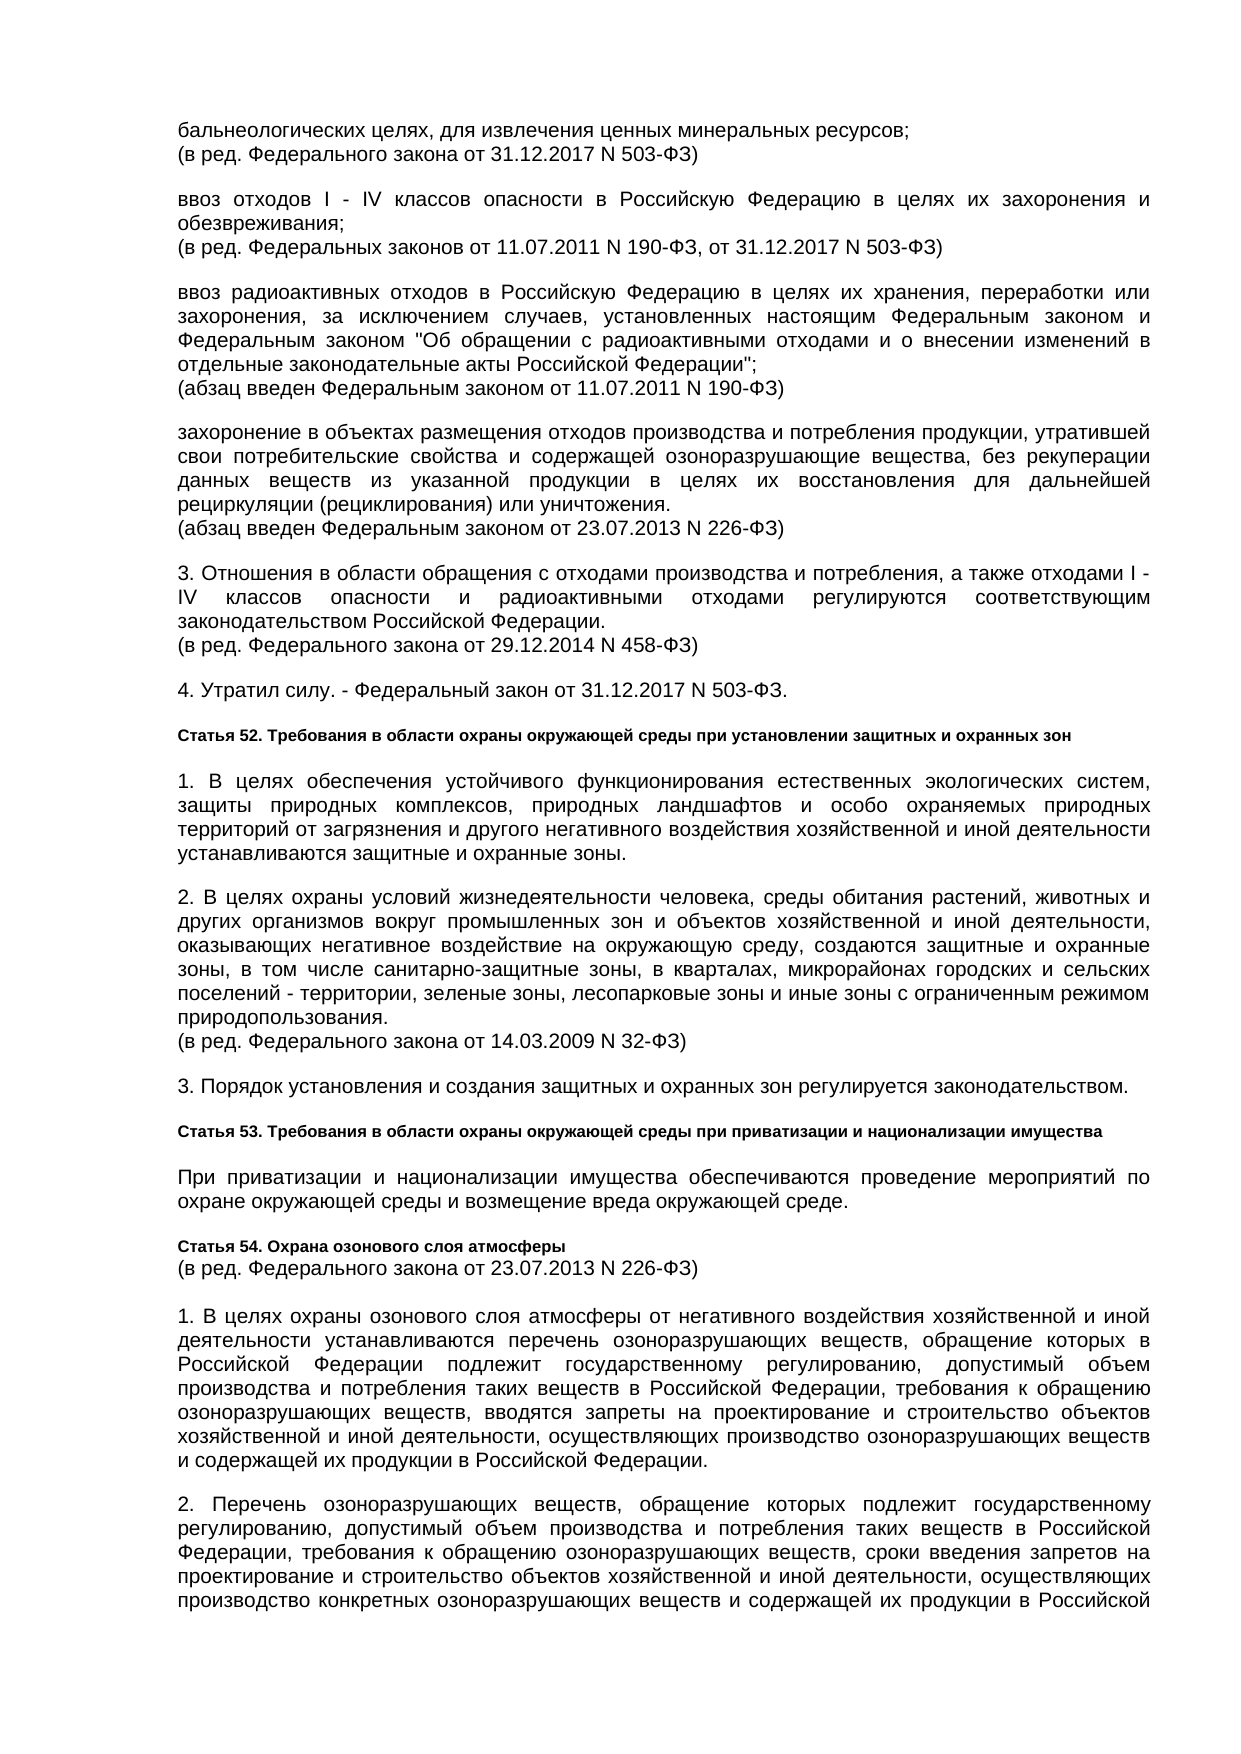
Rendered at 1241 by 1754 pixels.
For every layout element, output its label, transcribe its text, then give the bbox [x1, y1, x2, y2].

text Статья 53. Требования в области охраны окружающей среды при приватизации и национализации имущества [177, 1122, 1152, 1141]
text (в ред. Федерального закона от 23.07.2013 N 226-ФЗ) [177, 1256, 1152, 1280]
text захоронение в объектах размещения отходов производства и потребления продукции, утратившей свои потребительские свойства и содержащей озоноразрушающие вещества, без рекуперации данных веществ из указанной продукции в целях их восстановления для дальнейшей рециркуляции (рециклирования) или уничтожения. [177, 420, 1152, 516]
text Статья 52. Требования в области охраны окружающей среды при установлении защитных и охранных зон [177, 725, 1152, 744]
text 2. В целях охраны условий жизнедеятельности человека, среды обитания растений, животных и других организмов вокруг промышленных зон и объектов хозяйственной и иной деятельности, оказывающих негативное воздействие на окружающую среду, создаются защитные и охранные зоны, в том числе санитарно-защитные зоны, в кварталах, микрорайонах городских и сельских поселений - территории, зеленые зоны, лесопарковые зоны и иные зоны с ограниченным режимом природопользования. [177, 885, 1152, 1029]
text ввоз отходов I - IV классов опасности в Российскую Федерацию в целях их захоронения и обезвреживания; [177, 187, 1152, 235]
text 1. В целях охраны озонового слоя атмосферы от негативного воздействия хозяйственной и иной деятельности устанавливаются перечень озоноразрушающих веществ, обращение которых в Российской Федерации подлежит государственному регулированию, допустимый объем производства и потребления таких веществ в Российской Федерации, требования к обращению озоноразрушающих веществ, вводятся запреты на проектирование и строительство объектов хозяйственной и иной деятельности, осуществляющих производство озоноразрушающих веществ и содержащей их продукции в Российской Федерации. [177, 1304, 1152, 1471]
text (абзац введен Федеральным законом от 23.07.2013 N 226-ФЗ) [177, 516, 1152, 540]
text ввоз радиоактивных отходов в Российскую Федерацию в целях их хранения, переработки или захоронения, за исключением случаев, установленных настоящим Федеральным законом и Федеральным законом "Об обращении с радиоактивными отходами и о внесении изменений в отдельные законодательные акты Российской Федерации"; [177, 279, 1152, 375]
text (в ред. Федерального закона от 31.12.2017 N 503-ФЗ) [177, 142, 1152, 166]
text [177, 1492, 1152, 1612]
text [177, 118, 1152, 142]
text (абзац введен Федеральным законом от 11.07.2011 N 190-ФЗ) [177, 375, 1152, 399]
text Статья 54. Охрана озонового слоя атмосферы [177, 1237, 1152, 1256]
text 1. В целях обеспечения устойчивого функционирования естественных экологических систем, защиты природных комплексов, природных ландшафтов и особо охраняемых природных территорий от загрязнения и другого негативного воздействия хозяйственной и иной деятельности устанавливаются защитные и охранные зоны. [177, 768, 1152, 864]
text 3. Порядок установления и создания защитных и охранных зон регулируется законодательством. [177, 1074, 1152, 1098]
text При приватизации и национализации имущества обеспечиваются проведение мероприятий по охране окружающей среды и возмещение вреда окружающей среде. [177, 1165, 1152, 1213]
text (в ред. Федерального закона от 29.12.2014 N 458-ФЗ) [177, 633, 1152, 657]
text 3. Отношения в области обращения с отходами производства и потребления, а также отходами I - IV классов опасности и радиоактивными отходами регулируются соответствующим законодательством Российской Федерации. [177, 561, 1152, 633]
text (в ред. Федерального закона от 14.03.2009 N 32-ФЗ) [177, 1029, 1152, 1053]
text (в ред. Федеральных законов от 11.07.2011 N 190-ФЗ, от 31.12.2017 N 503-ФЗ) [177, 235, 1152, 259]
text 4. Утратил силу. - Федеральный закон от 31.12.2017 N 503-ФЗ. [177, 677, 1152, 701]
